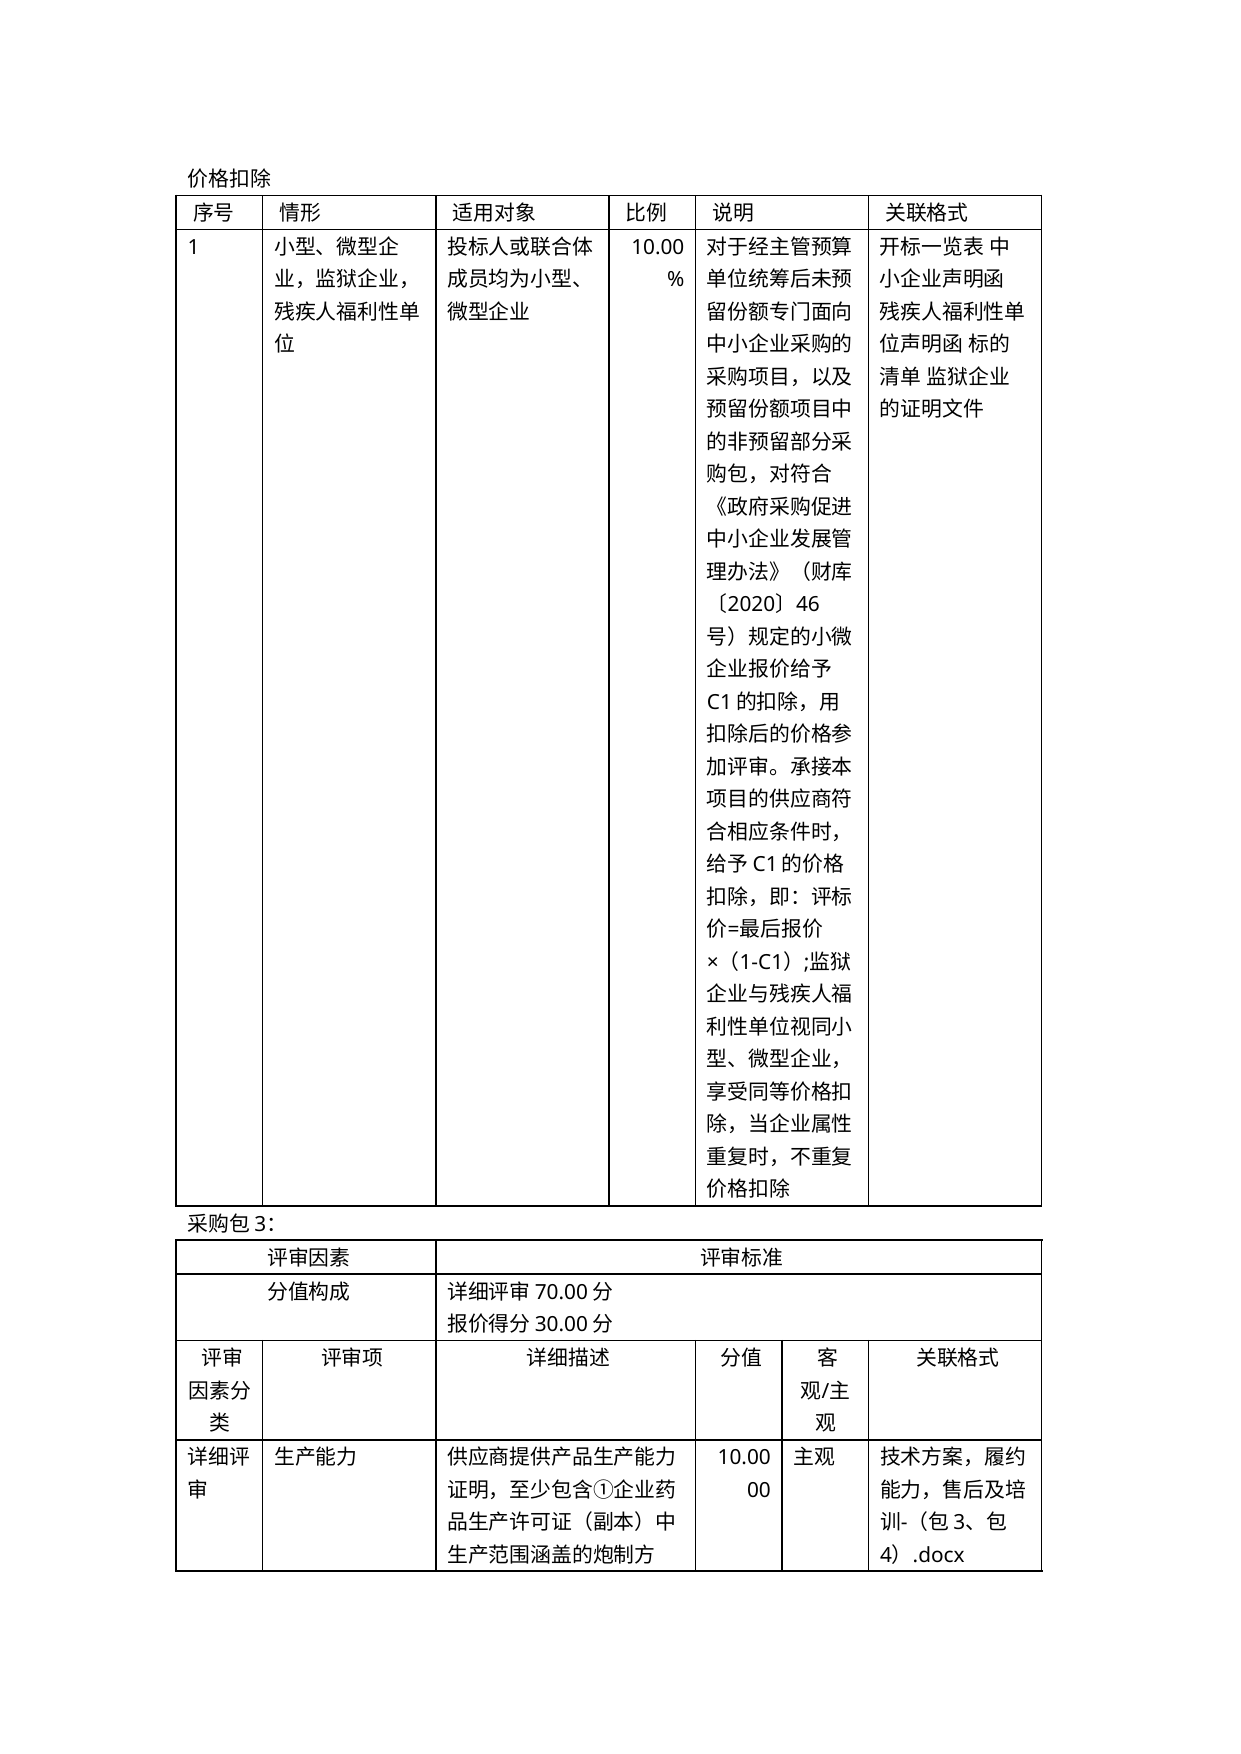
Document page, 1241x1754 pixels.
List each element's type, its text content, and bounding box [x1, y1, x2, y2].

table_header 评审标准 [437, 1241, 1041, 1273]
table_header 比例 [610, 196, 695, 228]
table_cell 生产能力 [263, 1441, 435, 1570]
text 价格扣除 [187, 162, 1053, 194]
table_cell 主观 [783, 1441, 868, 1570]
table_cell 详细评审70.00分 报价得分30.00分 [437, 1275, 1041, 1340]
table_header 说明 [696, 196, 868, 228]
table_cell 评审项 [263, 1341, 435, 1439]
table_cell 分值构成 [177, 1275, 435, 1340]
table_header 关联格式 [869, 196, 1041, 228]
table_cell 评审因素分类 [177, 1341, 262, 1439]
table_header 评审因素 [177, 1241, 435, 1273]
table_cell 详细评审 [177, 1441, 262, 1570]
table_header 情形 [263, 196, 435, 228]
table_cell 投标人或联合体成员均为小型、微型企业 [437, 230, 608, 1205]
table_cell 10.0000 [696, 1441, 781, 1570]
table_cell 分值 [696, 1341, 781, 1439]
table_cell 小型、微型企业，监狱企业，残疾人福利性单位 [263, 230, 435, 1205]
table_cell 关联格式 [869, 1341, 1041, 1439]
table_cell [869, 1441, 1041, 1570]
table_cell 对于经主管预算单位统筹后未预留份额专门面向中小企业采购的采购项目，以及预留份额项目中的非预留部分采购包，对符合《政府采购促进中小企业发展管理办法》（财库〔2020〕46号）规定的小微企业报价给予C1的扣除，用扣除后的价格参加评审。承接本项目的供应商符合相应条件时，给予C1的价格扣除，即：评标价=最后报价×（1-C1）;监狱企业与残疾人福利性单位视同小型、微型企业，享受同等价格扣除，当企业属性重复时，不重复价格扣除 [696, 230, 868, 1205]
table_cell 1 [177, 230, 262, 1205]
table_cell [437, 1441, 695, 1570]
table_header 适用对象 [437, 196, 608, 228]
table_header 序号 [177, 196, 262, 228]
table_cell 详细描述 [437, 1341, 695, 1439]
table_cell 客观/主观 [783, 1341, 868, 1439]
table_cell 10.00% [610, 230, 695, 1205]
text 采购包3： [187, 1207, 1053, 1239]
table_cell 开标一览表 中小企业声明函 残疾人福利性单位声明函 标的清单 监狱企业的证明文件 [869, 230, 1041, 1205]
